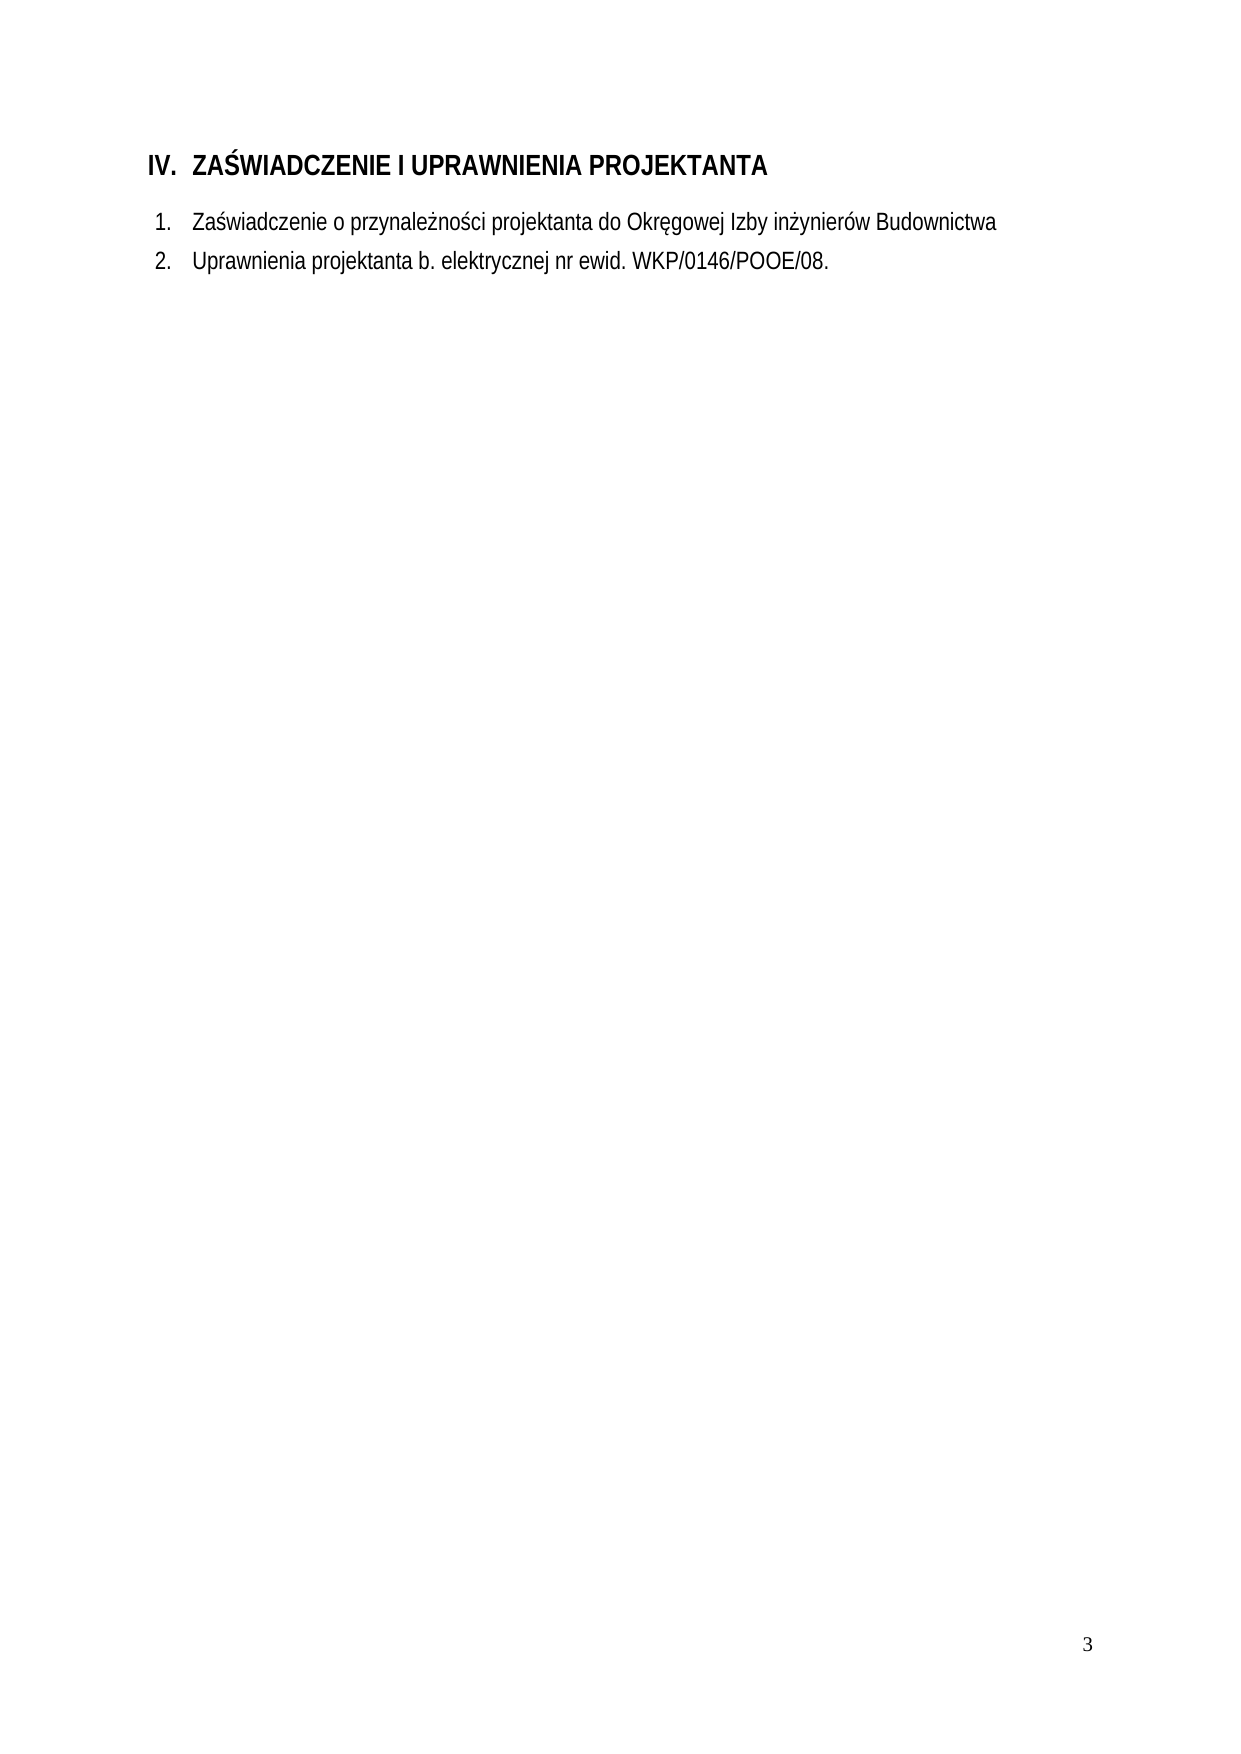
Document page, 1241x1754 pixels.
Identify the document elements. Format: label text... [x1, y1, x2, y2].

subtitle ZAŚWIADCZENIE I UPRAWNIENIA PROJEKTANTA [148, 148, 1093, 181]
list Uprawnienia projektanta b. elektrycznej nr ewid. WKP/0146/POOE/08. [154, 246, 1093, 275]
list Zaświadczenie o przynależności projektanta do Okręgowej Izby inżynierów Budownictwa [154, 207, 1093, 236]
